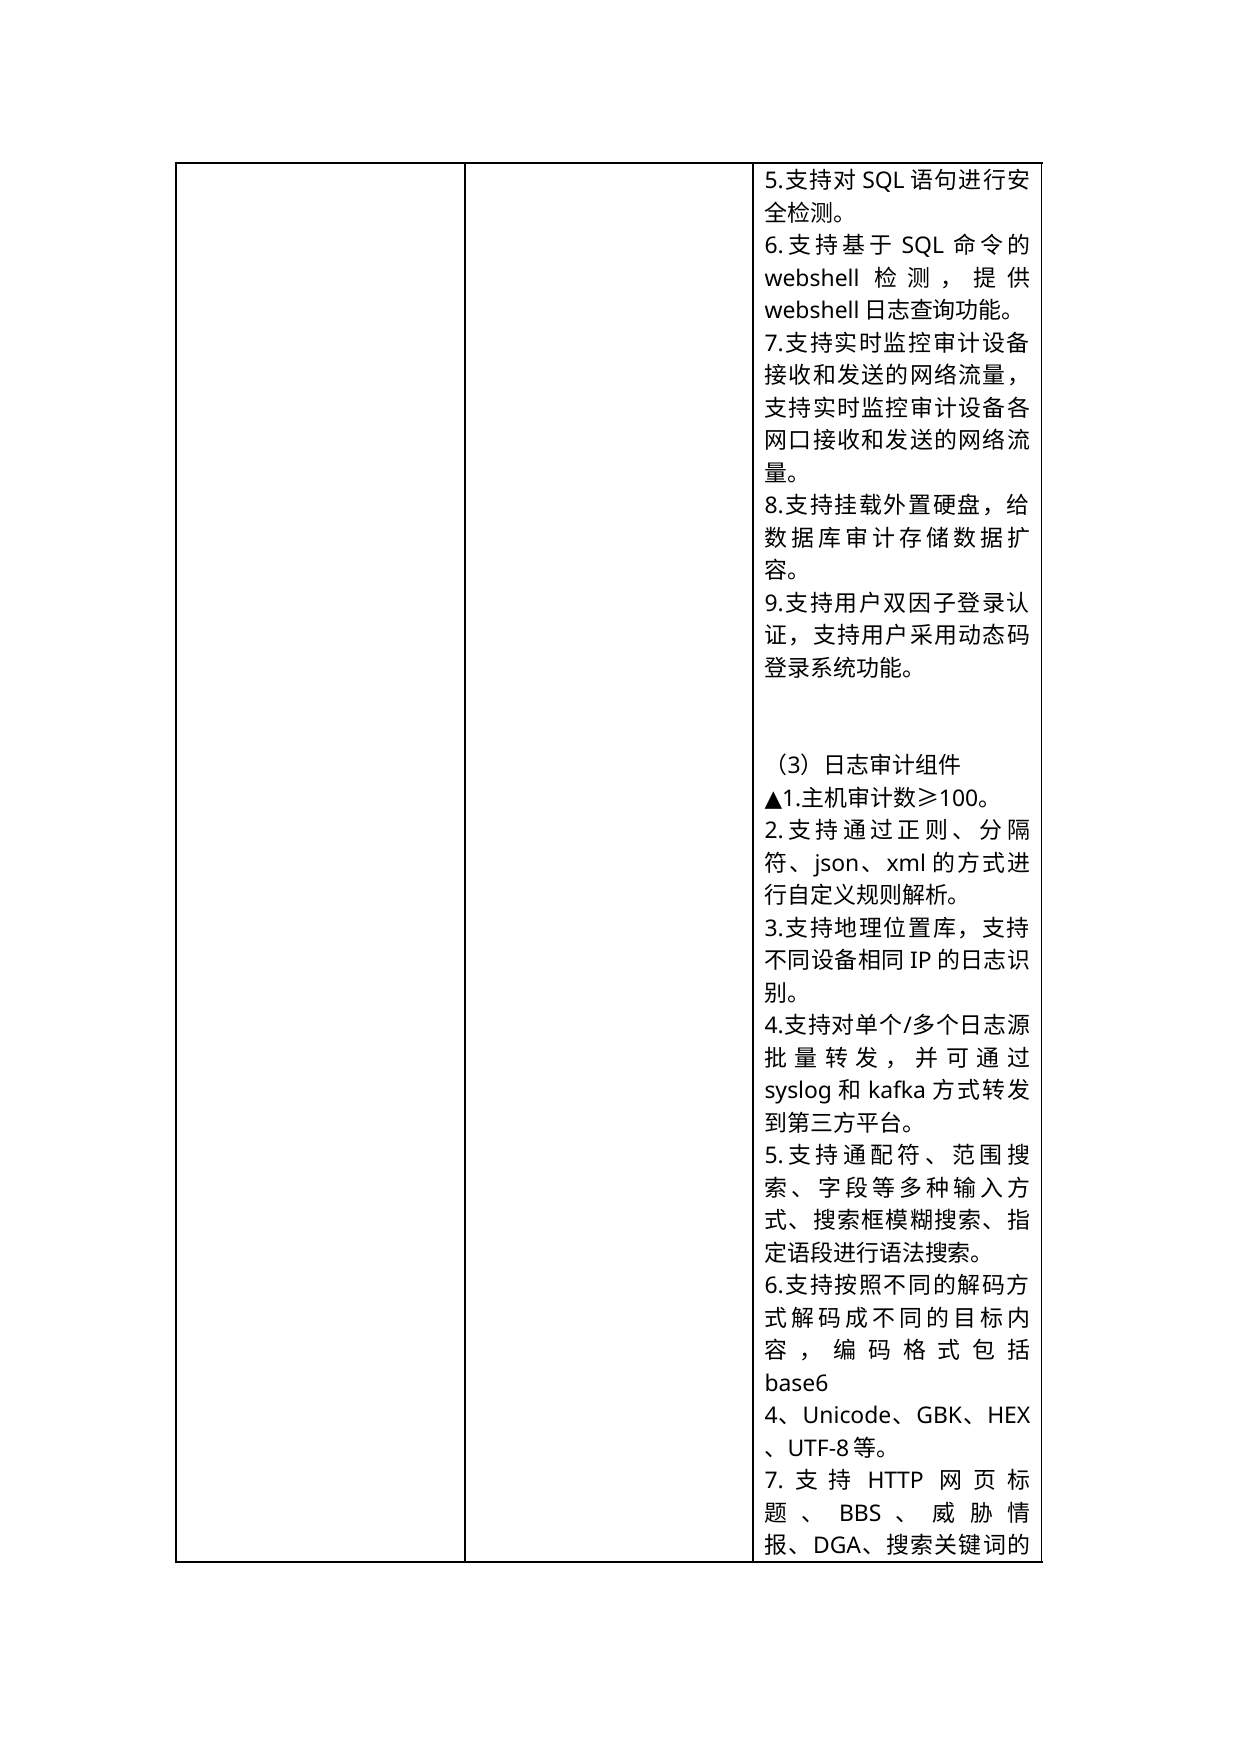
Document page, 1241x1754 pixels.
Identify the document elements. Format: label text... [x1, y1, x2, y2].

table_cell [754, 164, 1041, 1561]
table_cell [466, 164, 752, 1561]
table_cell 1 [177, 164, 464, 1561]
